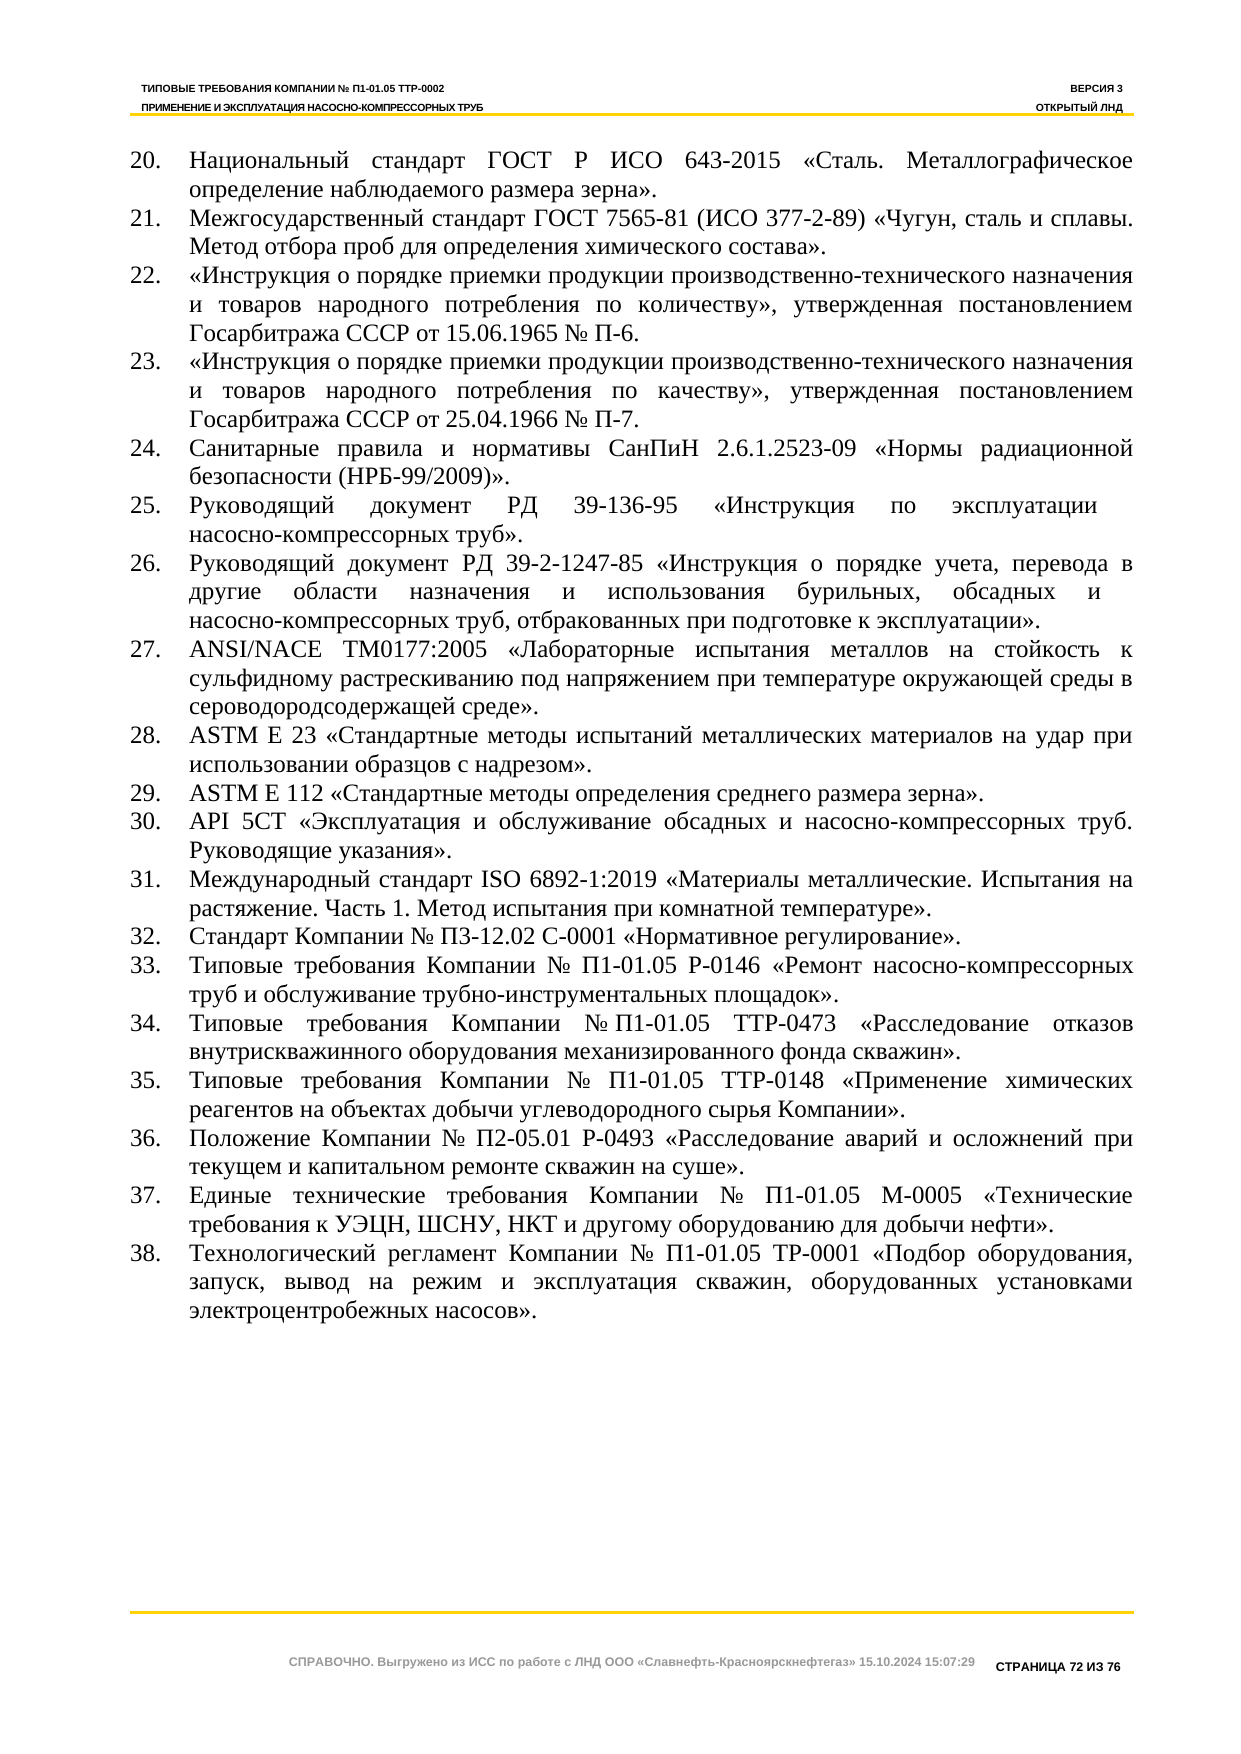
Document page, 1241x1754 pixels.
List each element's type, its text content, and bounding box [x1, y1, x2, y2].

list ANSI/NACE TM0177:2005 «Лабораторные испытания металлов на стойкость к сульфидному растрескиванию под напряжением при температуре окружающей среды в сероводородсодержащей среде». [130, 634, 1134, 720]
list ASTM E 23 «Стандартные методы испытаний металлических материалов на удар при использовании образцов с надрезом». [130, 720, 1134, 778]
list Типовые требования Компании № П1-01.05 ТТР-0473 «Расследование отказов внутрискважинного оборудования механизированного фонда скважин». [130, 1008, 1134, 1065]
list API 5CТ «Эксплуатация и обслуживание обсадных и насосно-компрессорных труб. Руководящие указания». [130, 806, 1134, 864]
list Единые технические требования Компании № П1-01.05 М-0005 «Технические требования к УЭЦН, ШСНУ, НКТ и другому оборудованию для добычи нефти». [130, 1180, 1134, 1238]
list Национальный стандарт ГОСТ Р ИСО 643-2015 «Сталь. Металлографическое определение наблюдаемого размера зерна». [130, 145, 1134, 203]
list «Инструкция о порядке приемки продукции производственно-технического назначения и товаров народного потребления по количеству», утвержденная постановлением Госарбитража СССР от 15.06.1965 № П-6. [130, 260, 1134, 346]
list Международный стандарт ISO 6892-1:2019 «Материалы металлические. Испытания на растяжение. Часть 1. Метод испытания при комнатной температуре». [130, 864, 1134, 921]
list Межгосударственный стандарт ГОСТ 7565-81 (ИСО 377-2-89) «Чугун, сталь и сплавы. Метод отбора проб для определения химического состава». [130, 203, 1134, 260]
list Санитарные правила и нормативы СанПиН 2.6.1.2523-09 «Нормы радиационной безопасности (НРБ-99/2009)». [130, 433, 1134, 490]
list Типовые требования Компании № П1-01.05 ТТР-0148 «Применение химических реагентов на объектах добычи углеводородного сырья Компании». [130, 1065, 1134, 1123]
list Технологический регламент Компании № П1-01.05 ТР-0001 «Подбор оборудования, запуск, вывод на режим и эксплуатация скважин, оборудованных установками электроцентробежных насосов». [130, 1238, 1134, 1324]
list Руководящий документ РД 39-2-1247-85 «Инструкция о порядке учета, перевода в другие области назначения и использования бурильных, обсадных и насосно-компрессорных труб, отбракованных при подготовке к эксплуатации». [130, 548, 1134, 634]
list Руководящий документ РД 39-136-95 «Инструкция по эксплуатации насосно-компрессорных труб». [130, 490, 1134, 548]
list Положение Компании № П2-05.01 Р-0493 «Расследование аварий и осложнений при текущем и капитальном ремонте скважин на суше». [130, 1123, 1134, 1180]
list ASTM E 112 «Стандартные методы определения среднего размера зерна». [130, 778, 1134, 806]
list «Инструкция о порядке приемки продукции производственно-технического назначения и товаров народного потребления по качеству», утвержденная постановлением Госарбитража СССР от 25.04.1966 № П-7. [130, 346, 1134, 433]
list Стандарт Компании № П3-12.02 С-0001 «Нормативное регулирование». [130, 921, 1134, 950]
list Типовые требования Компании № П1-01.05 Р-0146 «Ремонт насосно-компрессорных труб и обслуживание трубно-инструментальных площадок». [130, 950, 1134, 1008]
